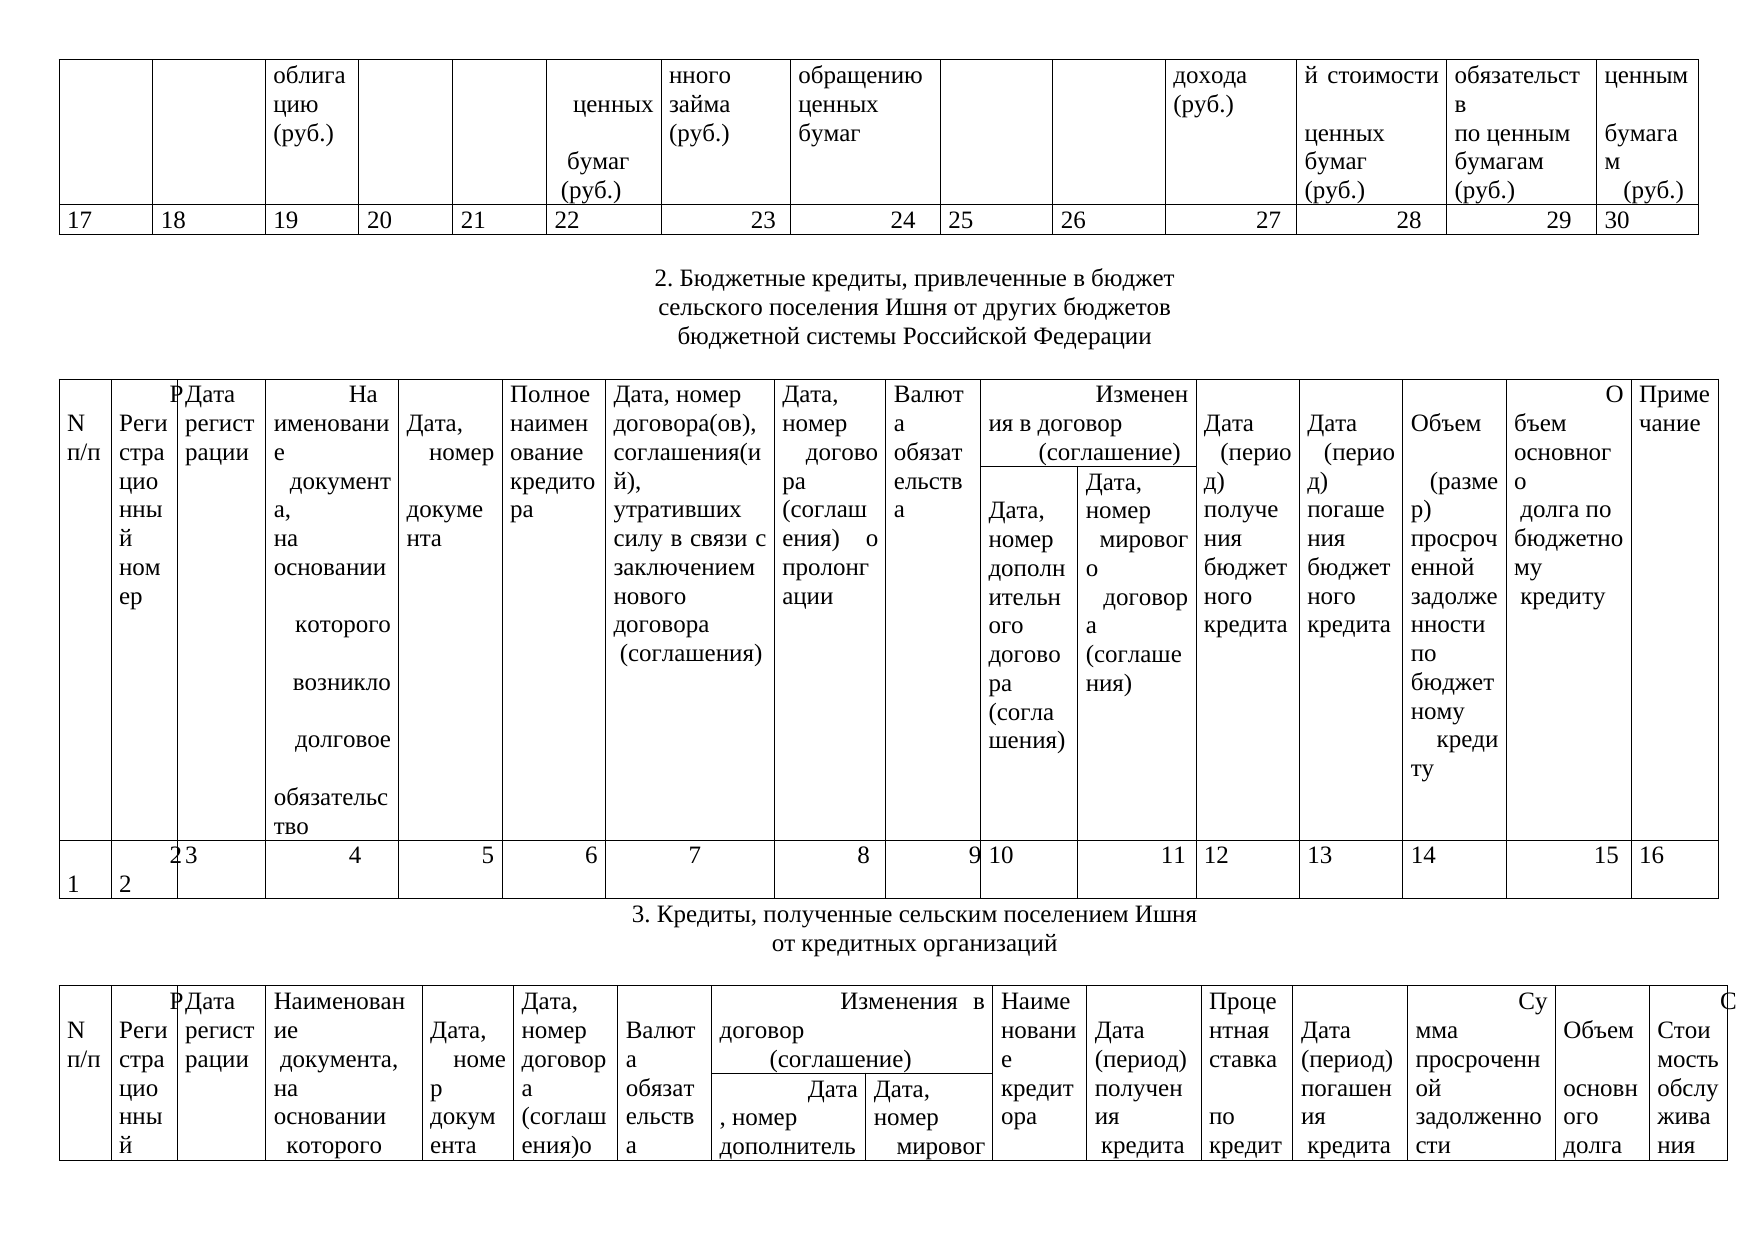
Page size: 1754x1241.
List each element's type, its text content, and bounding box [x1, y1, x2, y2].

table_header Наименование кредитора [993, 986, 1086, 1160]
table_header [60, 60, 152, 204]
table_header ССтоимость обслуживания долгового обязательства (в %) [1650, 986, 1727, 1160]
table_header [1597, 60, 1698, 204]
table_header Процентная ставка по кредиту [1202, 986, 1292, 1160]
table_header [359, 60, 452, 204]
table_header РРегистрационный номер [112, 986, 177, 1160]
table_header Дата, номер договора (соглашения) о пролонгации [775, 380, 885, 839]
table_header Дата, номер документа [399, 380, 502, 839]
table_cell 22 [547, 205, 661, 234]
table_cell 25 [941, 205, 1052, 234]
table_header Объем основного долга по кредиту (руб.) [1556, 986, 1649, 1160]
table_cell 14 [1403, 841, 1506, 898]
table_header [1166, 60, 1296, 204]
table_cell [866, 1074, 992, 1160]
table_cell 18 [153, 205, 265, 234]
table_header Дата (период) погашения кредита [1293, 986, 1407, 1160]
table_cell 26 [1053, 205, 1165, 234]
table_cell 9 [886, 841, 980, 898]
table_header Объем основного долга по бюджетному кредиту [1507, 380, 1631, 839]
table_cell 19 [266, 205, 358, 234]
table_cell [712, 1074, 865, 1160]
table_header Примечание [1632, 380, 1718, 839]
text 3. Кредиты, полученные сельским поселением Ишня [59, 899, 1695, 928]
table_cell 3 [178, 841, 265, 898]
text бюджетной системы Российской Федерации [59, 321, 1695, 350]
table_cell 23 [662, 205, 790, 234]
table_cell 12 [1197, 841, 1299, 898]
table_header Дата регистрации [178, 986, 265, 1160]
table_header Дата, номер договора (соглашения)о пролонгации [514, 986, 617, 1160]
table_cell 13 [1300, 841, 1402, 898]
table_header Дата (период) получения кредита [1087, 986, 1201, 1160]
table_cell 16 [1632, 841, 1718, 898]
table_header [1053, 60, 1165, 204]
table_cell 22 [112, 841, 177, 898]
text 2. Бюджетные кредиты, привлеченные в бюджет [59, 263, 1695, 292]
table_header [266, 60, 358, 204]
table_header РРегистрационный номер [112, 380, 177, 839]
table_header Валюта обязательства [618, 986, 711, 1160]
text от кредитных организаций [59, 928, 1695, 957]
table_header Дата (период) погашения бюджетного кредита [1300, 380, 1402, 839]
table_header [153, 60, 265, 204]
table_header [791, 60, 940, 204]
table_cell 7 [606, 841, 774, 898]
table_cell 15 [1507, 841, 1631, 898]
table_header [453, 60, 546, 204]
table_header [941, 60, 1052, 204]
table_cell 1 [60, 841, 111, 898]
table_cell 24 [791, 205, 940, 234]
table_header Сумма просроченной задолженности по выплате основного долга по кредиту (руб.) [1408, 986, 1555, 1160]
table_header N п/п [60, 380, 111, 839]
table_header Валюта обязательства [886, 380, 980, 839]
table_cell Дата, номер мирового договора (соглашения) [1078, 467, 1196, 839]
table_header Объем (размер) просроченной задолженности по бюджетному кредиту [1403, 380, 1506, 839]
table_cell 28 [1297, 205, 1446, 234]
text сельского поселения Ишня от других бюджетов [59, 292, 1695, 321]
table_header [1297, 60, 1446, 204]
table_cell 17 [60, 205, 152, 234]
table_header Дата, номер договора(ов), соглашения(ий), утративших силу в связи с заключением нового договора (соглашения) [606, 380, 774, 839]
table_cell Дата, номер дополнительного договора (соглашения) [981, 467, 1077, 839]
table_header Дата (период) получения бюджетного кредита [1197, 380, 1299, 839]
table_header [547, 60, 661, 204]
table_header N п/п [60, 986, 111, 1160]
table_cell 5 [399, 841, 502, 898]
table_cell 30 [1597, 205, 1698, 234]
table_header Дата регистрации [178, 380, 265, 839]
table_cell 29 [1447, 205, 1596, 234]
table_cell 4 [266, 841, 398, 898]
table_header Наименование документа, на основании которого возникло долговое обязательство [266, 986, 422, 1160]
table_header Изменения в договор (соглашение) [981, 380, 1196, 466]
table_cell 6 [503, 841, 605, 898]
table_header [662, 60, 790, 204]
table_header Дата, номер документа [423, 986, 513, 1160]
table_header Наименование документа, на основании которого возникло долговое обязательство [266, 380, 398, 839]
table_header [1447, 60, 1596, 204]
table_header Изменения в договор (соглашение) [712, 986, 992, 1073]
table_cell 10 [981, 841, 1077, 898]
table_cell 27 [1166, 205, 1296, 234]
table_cell 21 [453, 205, 546, 234]
table_header Полное наименование кредитора [503, 380, 605, 839]
table_cell 11 [1078, 841, 1196, 898]
table_cell 20 [359, 205, 452, 234]
table_cell 8 [775, 841, 885, 898]
